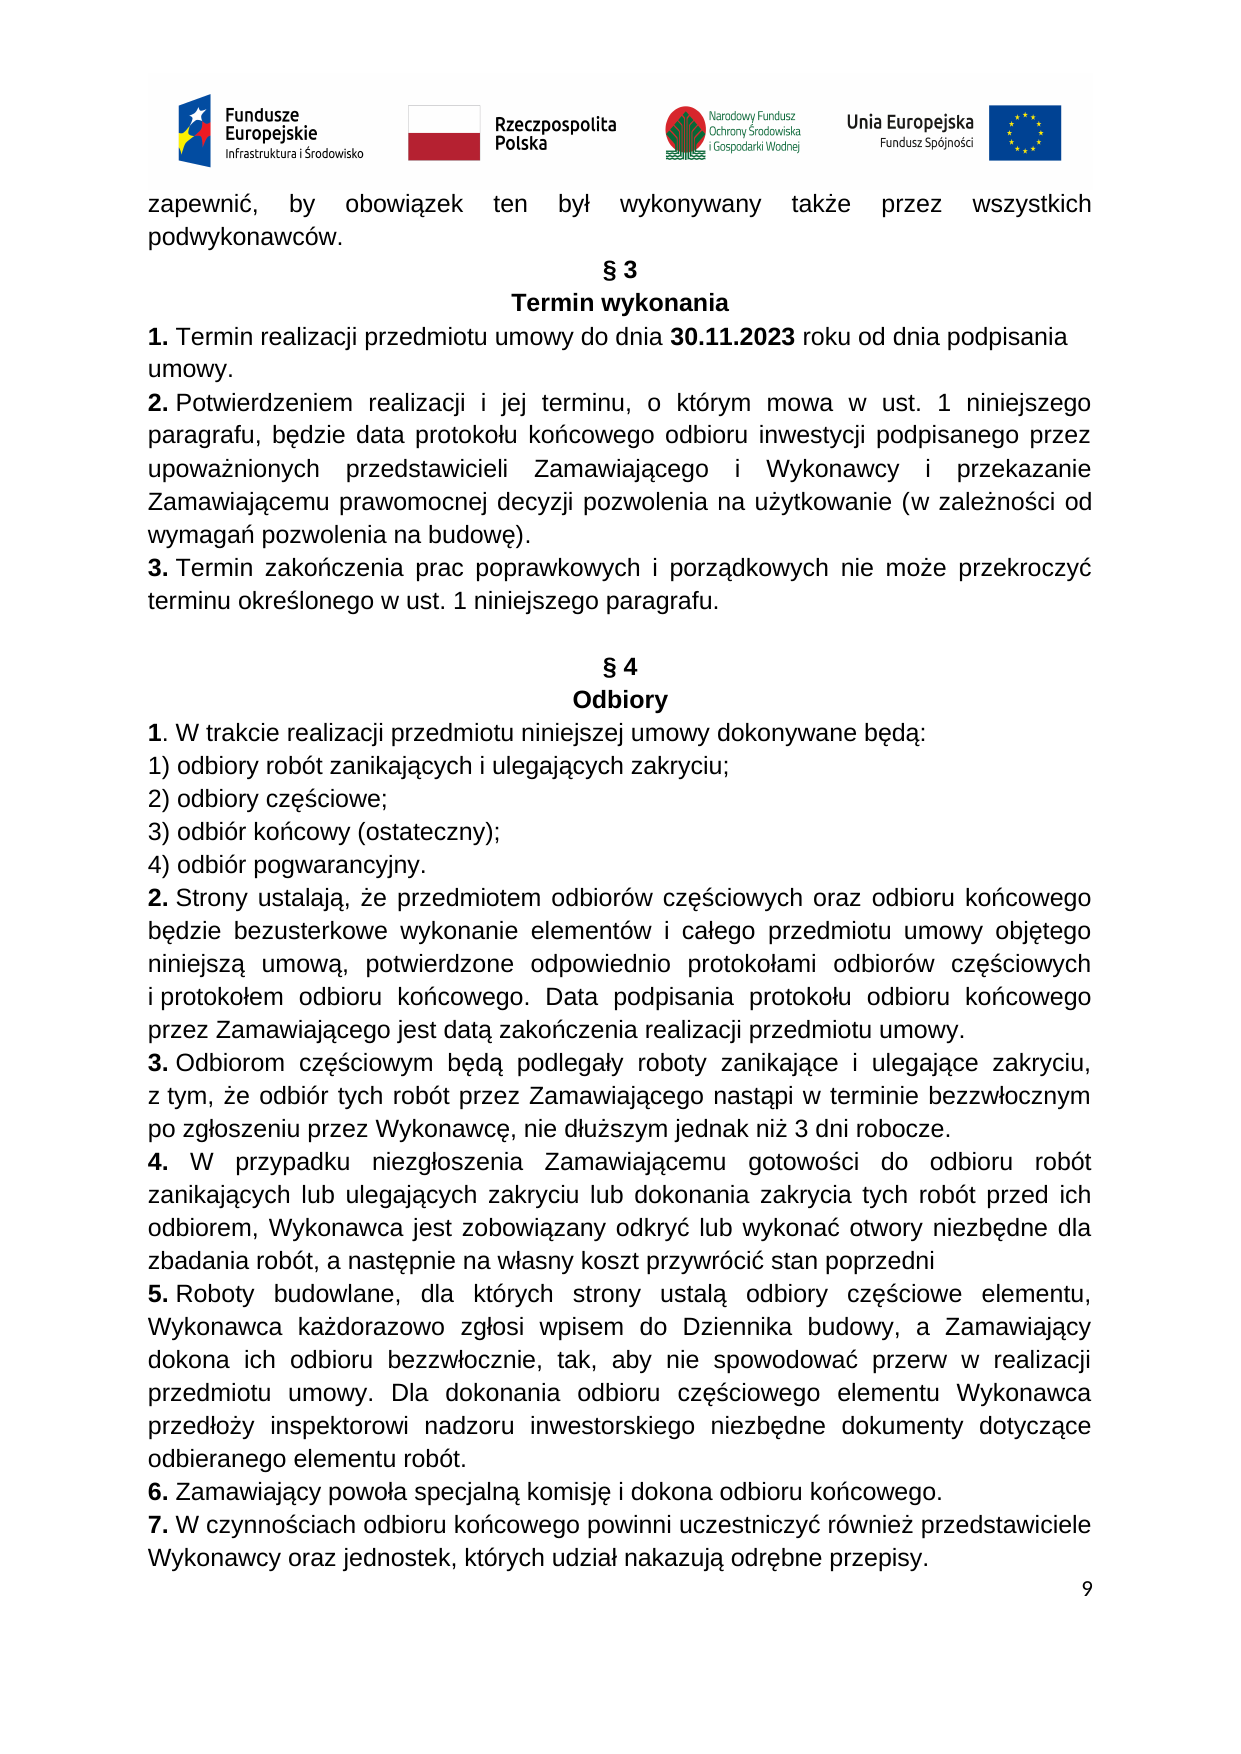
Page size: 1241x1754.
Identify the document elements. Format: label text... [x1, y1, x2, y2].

text 7. W czynnościach odbioru końcowego powinni uczestniczyć również przedstawiciele Wykonawcy oraz jednostek, których udział nakazują odrębne przepisy. [148, 1510, 1093, 1572]
picture [147, 73, 1093, 190]
text § 4 [148, 652, 1093, 680]
text 5. Roboty budowlane, dla których strony ustalą odbiory częściowe elementu, Wykonawca każdorazowo zgłosi wpisem do Dziennika budowy, a Zamawiający dokona ich odbioru bezzwłocznie, tak, aby nie spowodować przerw w realizacji przedmiotu umowy. Dla dokonania odbioru częściowego elementu Wykonawca przedłoży inspektorowi nadzoru inwestorskiego niezbędne dokumenty dotyczące odbieranego elementu robót. [148, 1279, 1093, 1473]
text 3. Termin zakończenia prac poprawkowych i porządkowych nie może przekroczyć terminu określonego w ust. 1 niniejszego paragrafu. [148, 553, 1093, 614]
text Odbiory [148, 685, 1093, 713]
text 2) odbiory częściowe; [148, 784, 1093, 812]
text 3) odbiór końcowy (ostateczny); [148, 817, 1093, 846]
text 1. Termin realizacji przedmiotu umowy do dnia 30.11.2023 roku od dnia podpisania umowy. [148, 321, 1093, 383]
text 1. W trakcie realizacji przedmiotu niniejszej umowy dokonywane będą: [148, 718, 1093, 746]
text 6. Zamawiający powoła specjalną komisję i dokona odbioru końcowego. [148, 1477, 1093, 1506]
text 4. W przypadku niezgłoszenia Zamawiającemu gotowości do odbioru robót zanikających lub ulegających zakryciu lub dokonania zakrycia tych robót przed ich odbiorem, Wykonawca jest zobowiązany odkryć lub wykonać otwory niezbędne dla zbadania robót, a następnie na własny koszt przywrócić stan poprzedni [148, 1147, 1093, 1275]
text 3. Odbiorom częściowym będą podlegały roboty zanikające i ulegające zakryciu, z tym, że odbiór tych robót przez Zamawiającego nastąpi w terminie bezzwłocznym po zgłoszeniu przez Wykonawcę, nie dłuższym jednak niż 3 dni robocze. [148, 1048, 1093, 1143]
text 4) odbiór pogwarancyjny. [148, 850, 1093, 878]
text 2. Strony ustalają, że przedmiotem odbiorów częściowych oraz odbioru końcowego będzie bezusterkowe wykonanie elementów i całego przedmiotu umowy objętego niniejszą umową, potwierdzone odpowiednio protokołami odbiorów częściowych i protokołem odbioru końcowego. Data podpisania protokołu odbioru końcowego przez Zamawiającego jest datą zakończenia realizacji przedmiotu umowy. [148, 883, 1093, 1044]
text 2. Potwierdzeniem realizacji i jej terminu, o którym mowa w ust. 1 niniejszego paragrafu, będzie data protokołu końcowego odbioru inwestycji podpisanego przez upoważnionych przedstawicieli Zamawiającego i Wykonawcy i przekazanie Zamawiającemu prawomocnej decyzji pozwolenia na użytkowanie (w zależności od wymagań pozwolenia na budowę). [148, 387, 1093, 548]
text 1) odbiory robót zanikających i ulegających zakryciu; [148, 751, 1093, 779]
text § 3 Termin wykonania [148, 255, 1093, 317]
